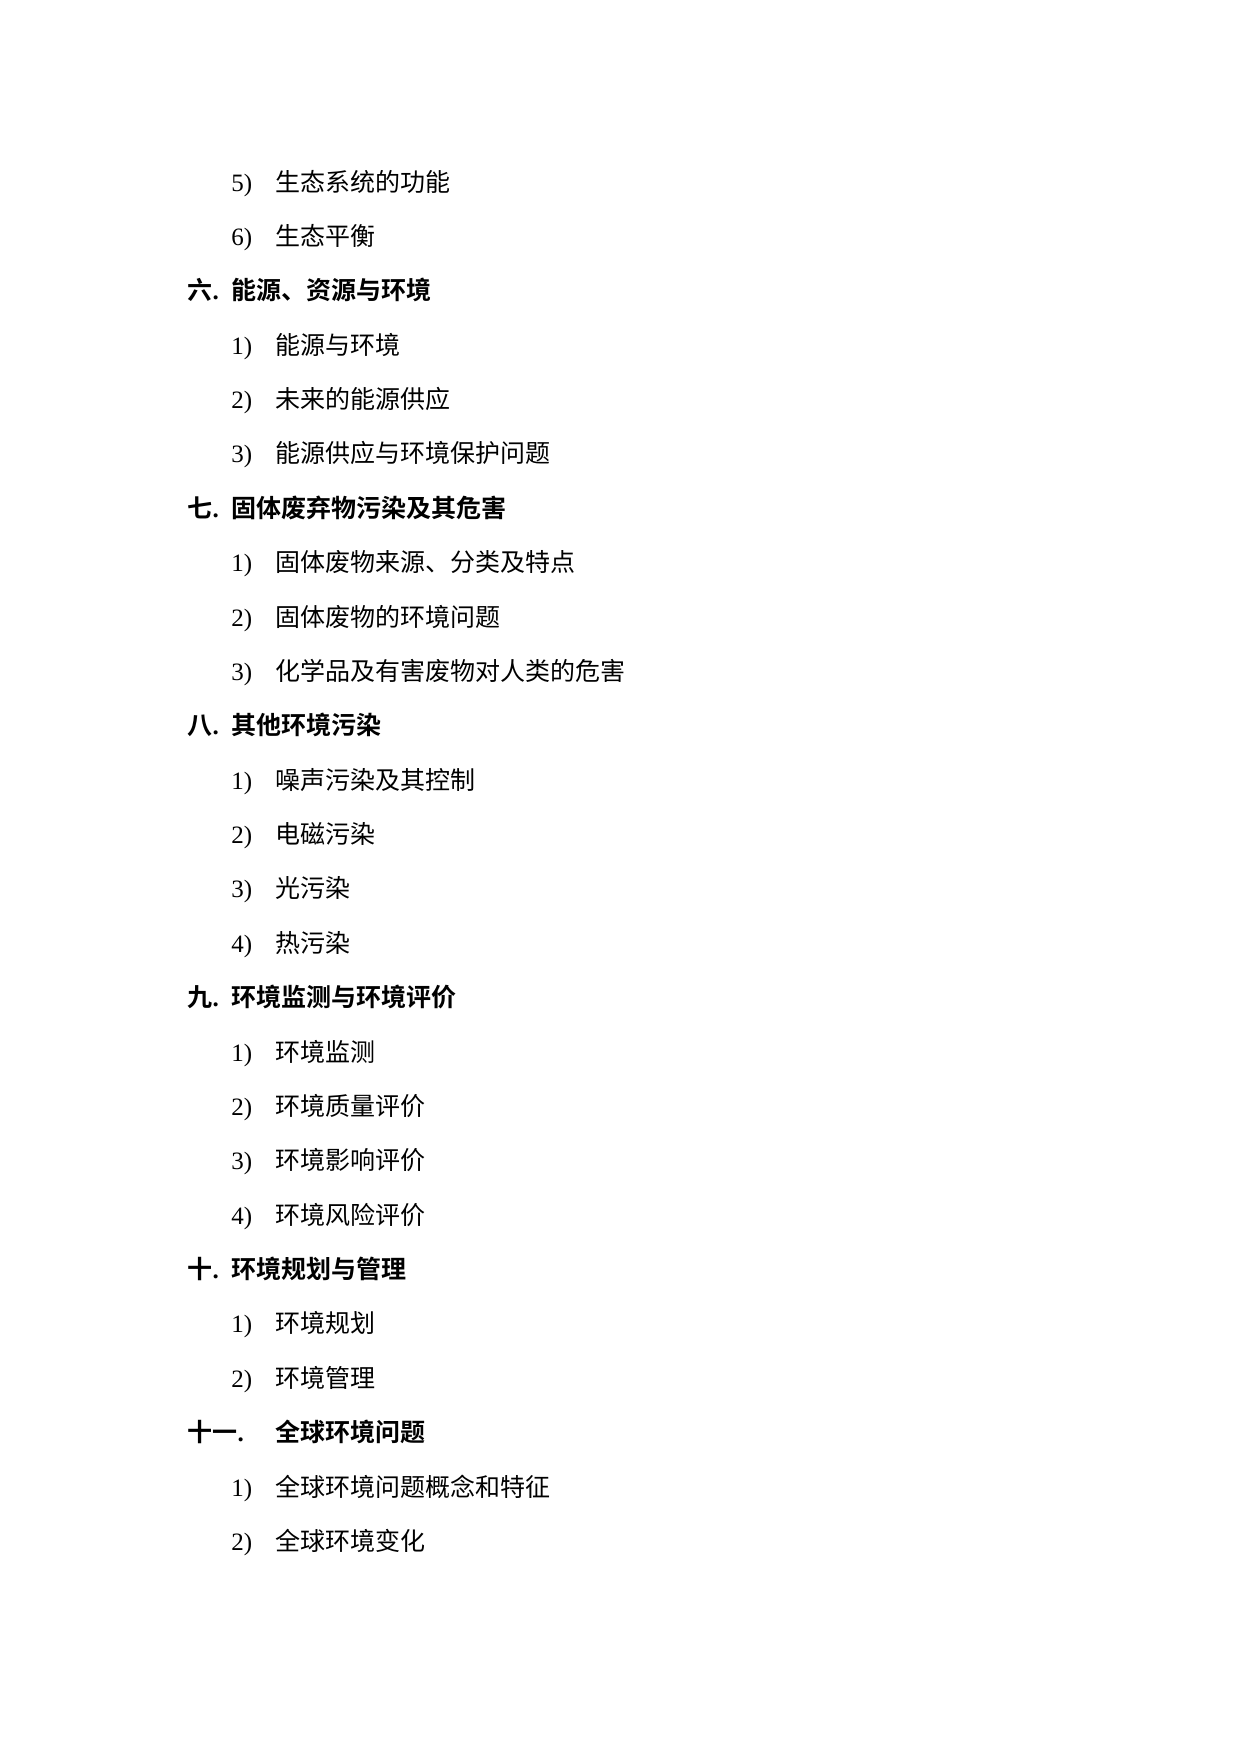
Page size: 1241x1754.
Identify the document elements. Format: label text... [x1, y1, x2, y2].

list 热污染 [231, 923, 1053, 959]
list 环境质量评价 [231, 1086, 1053, 1123]
list 环境影响评价 [231, 1141, 1053, 1177]
list 环境监测 [231, 1032, 1053, 1068]
list 环境规划与管理 [187, 1249, 1053, 1286]
list 噪声污染及其控制 [231, 760, 1053, 796]
list 环境监测与环境评价 [187, 978, 1053, 1014]
list 未来的能源供应 [231, 379, 1053, 416]
list 电磁污染 [231, 814, 1053, 851]
list 固体废物来源、分类及特点 [231, 543, 1053, 579]
list 生态系统的功能 [231, 162, 1053, 198]
list 全球环境问题 [187, 1413, 1053, 1449]
list 环境风险评价 [231, 1195, 1053, 1231]
list 环境管理 [231, 1358, 1053, 1394]
list 能源供应与环境保护问题 [231, 434, 1053, 470]
list 能源与环境 [231, 325, 1053, 361]
list 其他环境污染 [187, 706, 1053, 742]
list 光污染 [231, 869, 1053, 905]
list 环境规划 [231, 1304, 1053, 1340]
list 化学品及有害废物对人类的危害 [231, 651, 1053, 688]
list 全球环境变化 [231, 1521, 1053, 1558]
list 固体废物的环境问题 [231, 597, 1053, 633]
list 能源、资源与环境 [187, 271, 1053, 307]
list 生态平衡 [231, 216, 1053, 253]
list 全球环境问题概念和特征 [231, 1467, 1053, 1503]
list 固体废弃物污染及其危害 [187, 488, 1053, 524]
